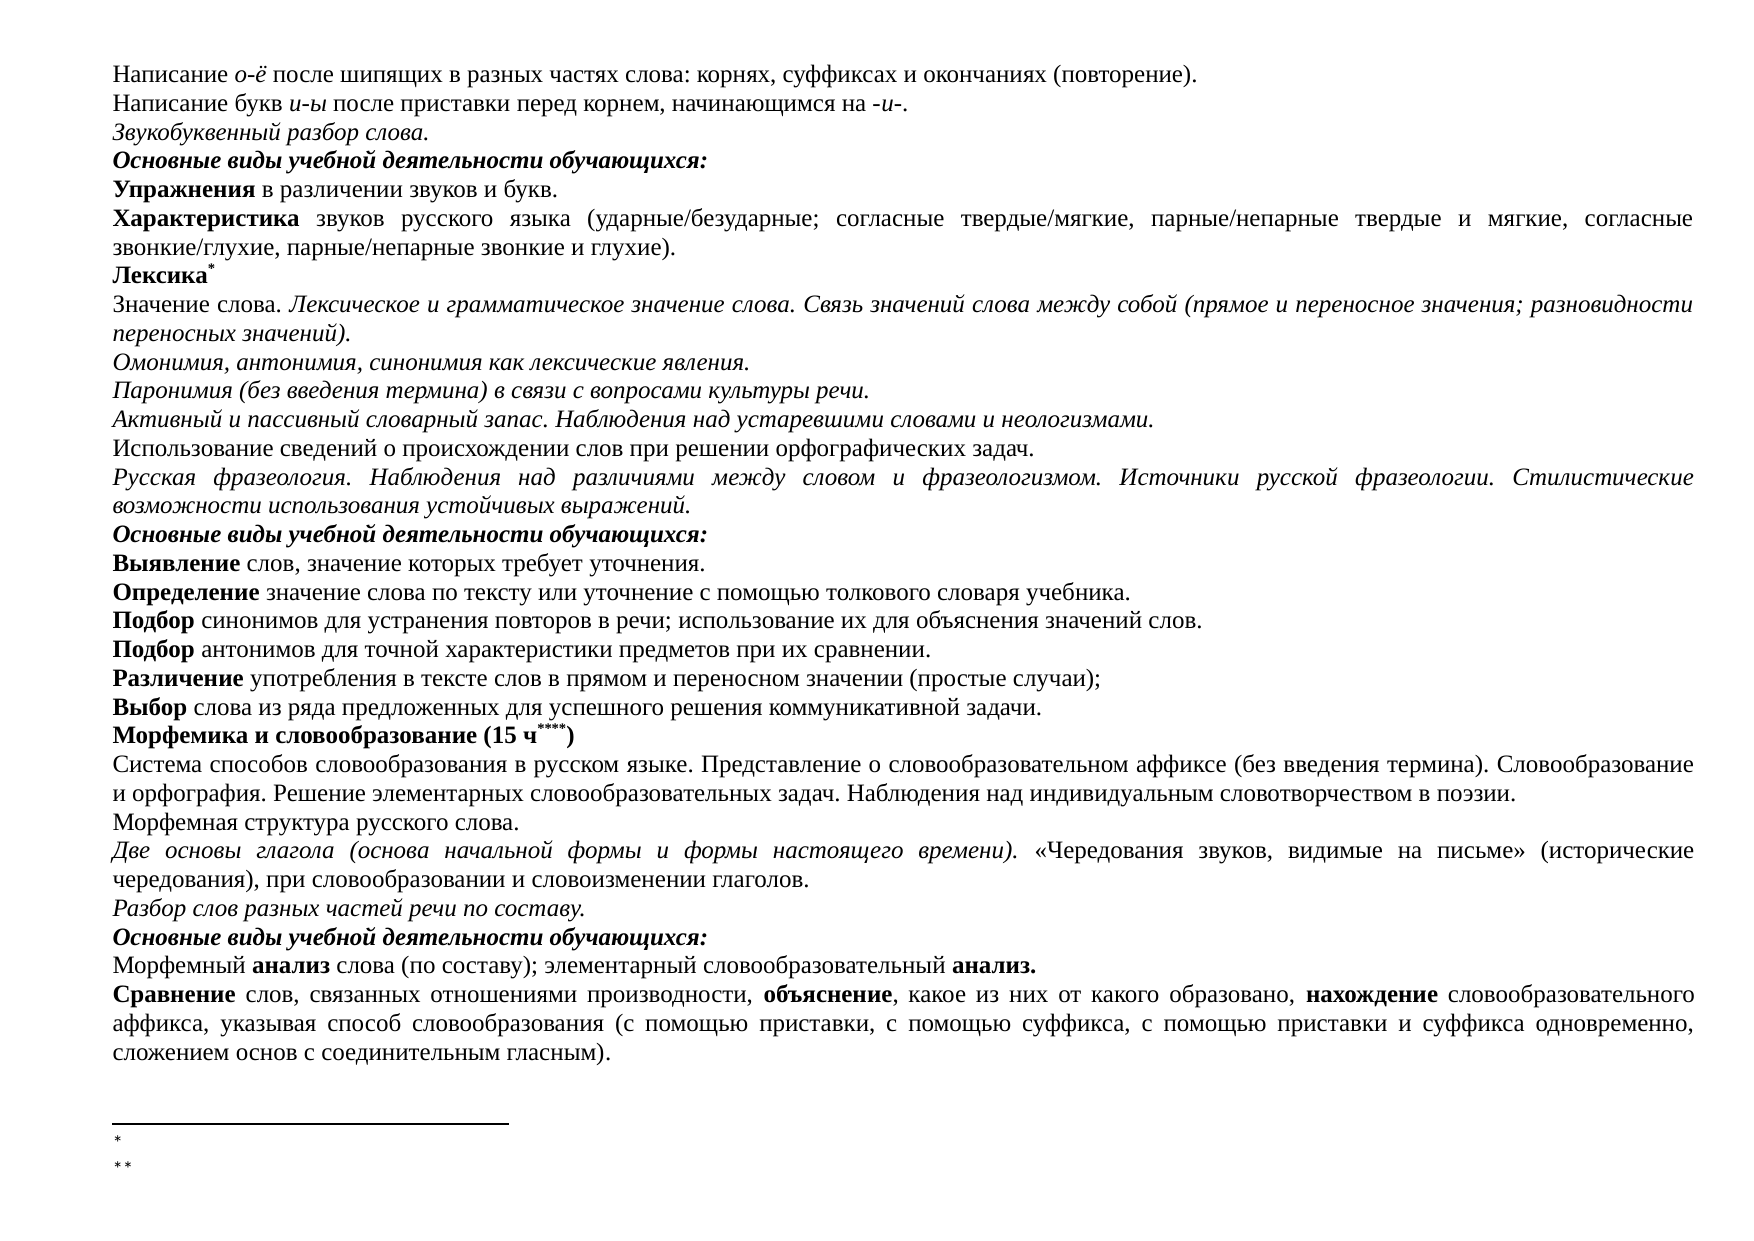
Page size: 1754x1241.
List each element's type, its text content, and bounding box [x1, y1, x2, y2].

text Написание букв и-ы после приставки перед корнем, начинающимся на -и-. [112, 88, 1695, 117]
text Упражнения в различении звуков и букв. [112, 174, 1695, 203]
text Лексика* [112, 260, 1695, 289]
text Основные виды учебной деятельности обучающихся: [112, 145, 1695, 174]
text Активный и пассивный словарный запас. Наблюдения над устаревшими словами и неологизмами. [112, 404, 1695, 433]
text Система способов словообразования в русском языке. Представление о словообразовательном аффиксе (без введения термина). Словообразование и орфография. Решение элементарных словообразовательных задач. Наблюдения над индивидуальным словотворчеством в поэзии. [112, 749, 1695, 807]
text Морфемика и словообразование (15 ч**) [112, 720, 1695, 749]
text Различение употребления в тексте слов в прямом и переносном значении (простые случаи); [112, 663, 1695, 692]
text Русская фразеология. Наблюдения над различиями между словом и фразеологизмом. Источники русской фразеологии. Стилистические возможности использования устойчивых выражений. [112, 462, 1695, 519]
text Написание о-ё после шипящих в разных частях слова: корнях, суффиксах и окончаниях (повторение). [112, 59, 1695, 88]
text Выбор слова из ряда предложенных для успешного решения коммуникативной задачи. [112, 692, 1695, 720]
text Выявление слов, значение которых требует уточнения. [112, 548, 1695, 577]
text Звукобуквенный разбор слова. [112, 117, 1695, 145]
text Подбор синонимов для устранения повторов в речи; использование их для объяснения значений слов. [112, 605, 1695, 634]
text Значение слова. Лексическое и грамматическое значение слова. Связь значений слова между собой (прямое и переносное значения; разновидности переносных значений). [112, 289, 1695, 347]
text Паронимия (без введения термина) в связи с вопросами культуры речи. [112, 375, 1695, 404]
text Характеристика звуков русского языка (ударные/безударные; согласные твердые/мягкие, парные/непарные твердые и мягкие, согласные звонкие/глухие, парные/непарные звонкие и глухие). [112, 203, 1695, 260]
text Разбор слов разных частей речи по составу. [112, 893, 1695, 922]
text Определение значение слова по тексту или уточнение с помощью толкового словаря учебника. [112, 577, 1695, 605]
text Морфемный анализ слова (по составу); элементарный словообразовательный анализ. [112, 950, 1695, 979]
text Две основы глагола (основа начальной формы и формы настоящего времени). «Чередования звуков, видимые на письме» (исторические чередования), при словообразовании и словоизменении глаголов. [112, 835, 1695, 893]
text Сравнение слов, связанных отношениями производности, объяснение, какое из них от какого образовано, нахождение словообразовательного аффикса, указывая способ словообразования (с помощью приставки, с помощью суффикса, с помощью приставки и суффикса одновременно, сложением основ с соединительным гласным). [112, 979, 1695, 1065]
text Основные виды учебной деятельности обучающихся: [112, 519, 1695, 548]
text Морфемная структура русского слова. [112, 807, 1695, 835]
text Основные виды учебной деятельности обучающихся: [112, 922, 1695, 950]
text Омонимия, антонимия, синонимия как лексические явления. [112, 347, 1695, 375]
text Подбор антонимов для точной характеристики предметов при их сравнении. [112, 634, 1695, 663]
text Использование сведений о происхождении слов при решении орфографических задач. [112, 433, 1695, 462]
